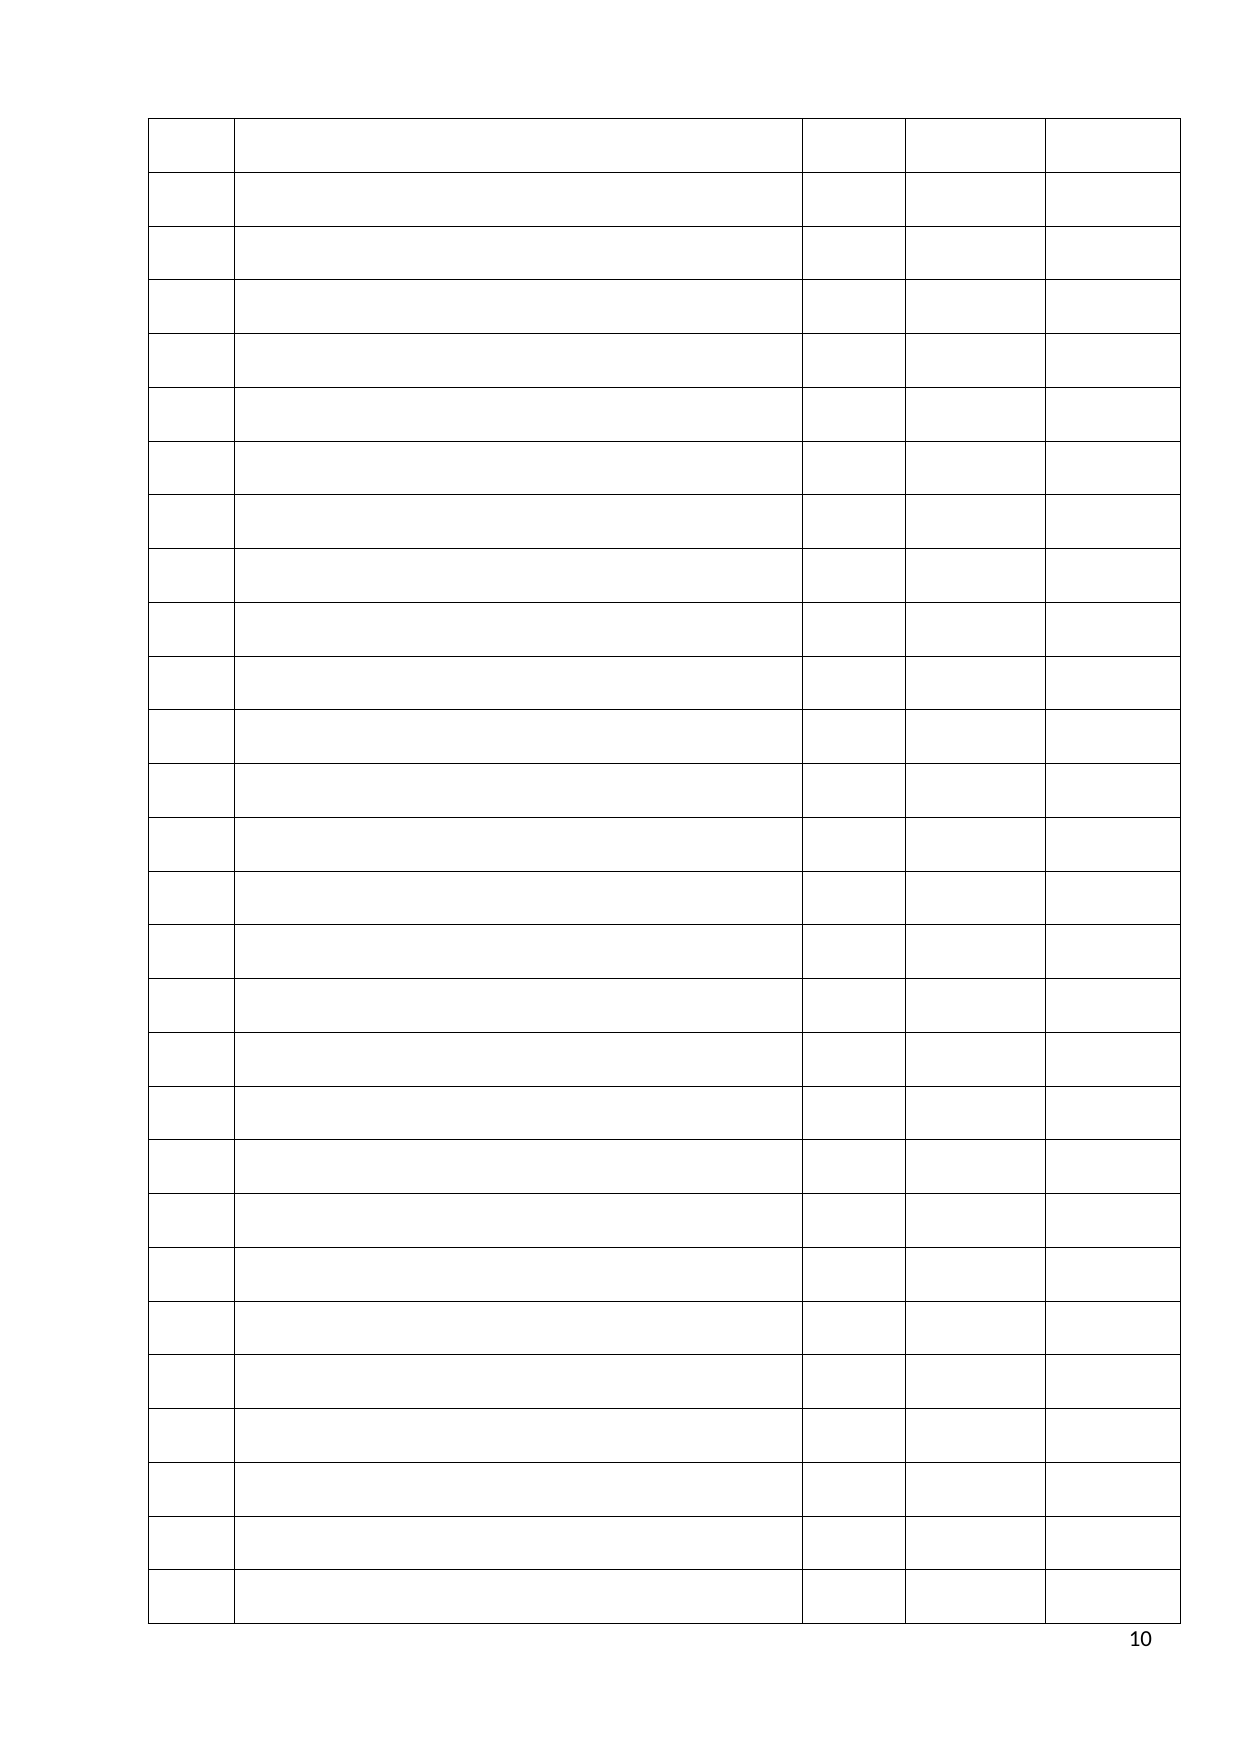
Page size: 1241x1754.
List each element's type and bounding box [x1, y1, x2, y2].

table_cell [1046, 1409, 1180, 1462]
table_cell [235, 764, 802, 817]
table_cell [1046, 280, 1180, 333]
table_cell [1046, 1194, 1180, 1247]
table_cell [1046, 1463, 1180, 1516]
table_cell [803, 979, 905, 1032]
table_cell [235, 1248, 802, 1301]
table_cell [803, 1570, 905, 1623]
table_cell [803, 334, 905, 387]
table_cell [1046, 495, 1180, 548]
table_cell [1046, 925, 1180, 978]
table_cell [906, 1517, 1045, 1569]
table_cell [149, 657, 234, 709]
table_cell [906, 872, 1045, 924]
table_cell [906, 1194, 1045, 1247]
table_cell [149, 1517, 234, 1569]
table_cell [803, 1033, 905, 1086]
table_cell [803, 280, 905, 333]
table_cell [235, 1463, 802, 1516]
table_cell [149, 549, 234, 602]
table_cell [906, 334, 1045, 387]
table_cell [1046, 227, 1180, 279]
table_cell [235, 925, 802, 978]
table_cell [149, 872, 234, 924]
table_cell [1046, 1302, 1180, 1354]
table_cell [1046, 173, 1180, 226]
table_cell [235, 979, 802, 1032]
table_cell [906, 280, 1045, 333]
table_cell [803, 1409, 905, 1462]
table_cell [1046, 549, 1180, 602]
table_cell [235, 657, 802, 709]
table_cell [149, 1033, 234, 1086]
table_cell [906, 1463, 1045, 1516]
table_cell [149, 227, 234, 279]
table_cell [1046, 1087, 1180, 1139]
table_cell [1046, 1140, 1180, 1193]
table_cell [803, 1517, 905, 1569]
table_cell [803, 227, 905, 279]
table_cell [906, 1409, 1045, 1462]
table_cell [235, 280, 802, 333]
table_cell [149, 1248, 234, 1301]
table_cell [803, 1355, 905, 1408]
table_cell [149, 603, 234, 656]
table_cell [149, 925, 234, 978]
table_cell [1046, 764, 1180, 817]
table_cell [1046, 334, 1180, 387]
table_cell [803, 1463, 905, 1516]
table_cell [149, 710, 234, 763]
table_cell [906, 603, 1045, 656]
table_cell [235, 442, 802, 494]
table_cell [235, 710, 802, 763]
table_cell [906, 764, 1045, 817]
table_cell [803, 818, 905, 871]
table_cell [149, 1087, 234, 1139]
table_cell [906, 173, 1045, 226]
table_cell [149, 388, 234, 441]
table_cell [235, 549, 802, 602]
table_cell [803, 388, 905, 441]
table_cell [1046, 872, 1180, 924]
table_cell [1046, 1355, 1180, 1408]
table_cell [235, 1087, 802, 1139]
table_cell [803, 603, 905, 656]
table_cell [906, 925, 1045, 978]
table_cell [803, 1087, 905, 1139]
table_cell [1046, 1517, 1180, 1569]
table_cell [803, 495, 905, 548]
table_cell [906, 227, 1045, 279]
table_cell [906, 1355, 1045, 1408]
table_cell [235, 227, 802, 279]
table_cell [803, 173, 905, 226]
table_cell [149, 173, 234, 226]
table_cell [149, 334, 234, 387]
table_cell [149, 764, 234, 817]
table_cell [803, 119, 905, 172]
table_cell [906, 1302, 1045, 1354]
table_cell [235, 603, 802, 656]
table_cell [149, 1409, 234, 1462]
table_cell [803, 1140, 905, 1193]
table_cell [803, 710, 905, 763]
table_cell [1046, 710, 1180, 763]
table_cell [906, 549, 1045, 602]
table_cell [906, 1248, 1045, 1301]
table_cell [149, 1302, 234, 1354]
table_cell [235, 388, 802, 441]
table_cell [1046, 1248, 1180, 1301]
table_cell [235, 818, 802, 871]
table_cell [235, 1409, 802, 1462]
table_cell [906, 442, 1045, 494]
table_cell [1046, 657, 1180, 709]
table_cell [235, 334, 802, 387]
table_cell [906, 495, 1045, 548]
table_cell [149, 1194, 234, 1247]
table_cell [906, 388, 1045, 441]
table_cell [235, 1194, 802, 1247]
table_cell [803, 925, 905, 978]
table_cell [1046, 1570, 1180, 1623]
table_cell [235, 173, 802, 226]
table_cell [906, 818, 1045, 871]
table_cell [235, 1517, 802, 1569]
table_cell [906, 710, 1045, 763]
table_cell [803, 549, 905, 602]
table_cell [235, 872, 802, 924]
table_cell [1046, 119, 1180, 172]
table_cell [149, 1355, 234, 1408]
table_cell [235, 119, 802, 172]
table_cell [803, 872, 905, 924]
table_cell [1046, 442, 1180, 494]
table_cell [906, 119, 1045, 172]
table_cell [235, 1570, 802, 1623]
table_cell [906, 657, 1045, 709]
table_cell [803, 764, 905, 817]
table_cell [906, 1140, 1045, 1193]
table_cell [906, 979, 1045, 1032]
table_cell [149, 1140, 234, 1193]
table_cell [149, 495, 234, 548]
table_cell [1046, 818, 1180, 871]
table_cell [149, 119, 234, 172]
table_cell [149, 280, 234, 333]
table_cell [803, 1194, 905, 1247]
table_cell [906, 1570, 1045, 1623]
table_cell [803, 1302, 905, 1354]
table_cell [1046, 603, 1180, 656]
table_cell [149, 979, 234, 1032]
table_cell [1046, 388, 1180, 441]
table_cell [906, 1033, 1045, 1086]
table_cell [235, 1302, 802, 1354]
table_cell [1046, 1033, 1180, 1086]
table_cell [149, 818, 234, 871]
table_cell [235, 1140, 802, 1193]
table_cell [235, 1355, 802, 1408]
table_cell [803, 657, 905, 709]
table_cell [906, 1087, 1045, 1139]
table_cell [149, 1570, 234, 1623]
table_cell [1046, 979, 1180, 1032]
table_cell [235, 495, 802, 548]
table_cell [235, 1033, 802, 1086]
table_cell [149, 1463, 234, 1516]
table_cell [803, 1248, 905, 1301]
table_cell [803, 442, 905, 494]
table_cell [149, 442, 234, 494]
